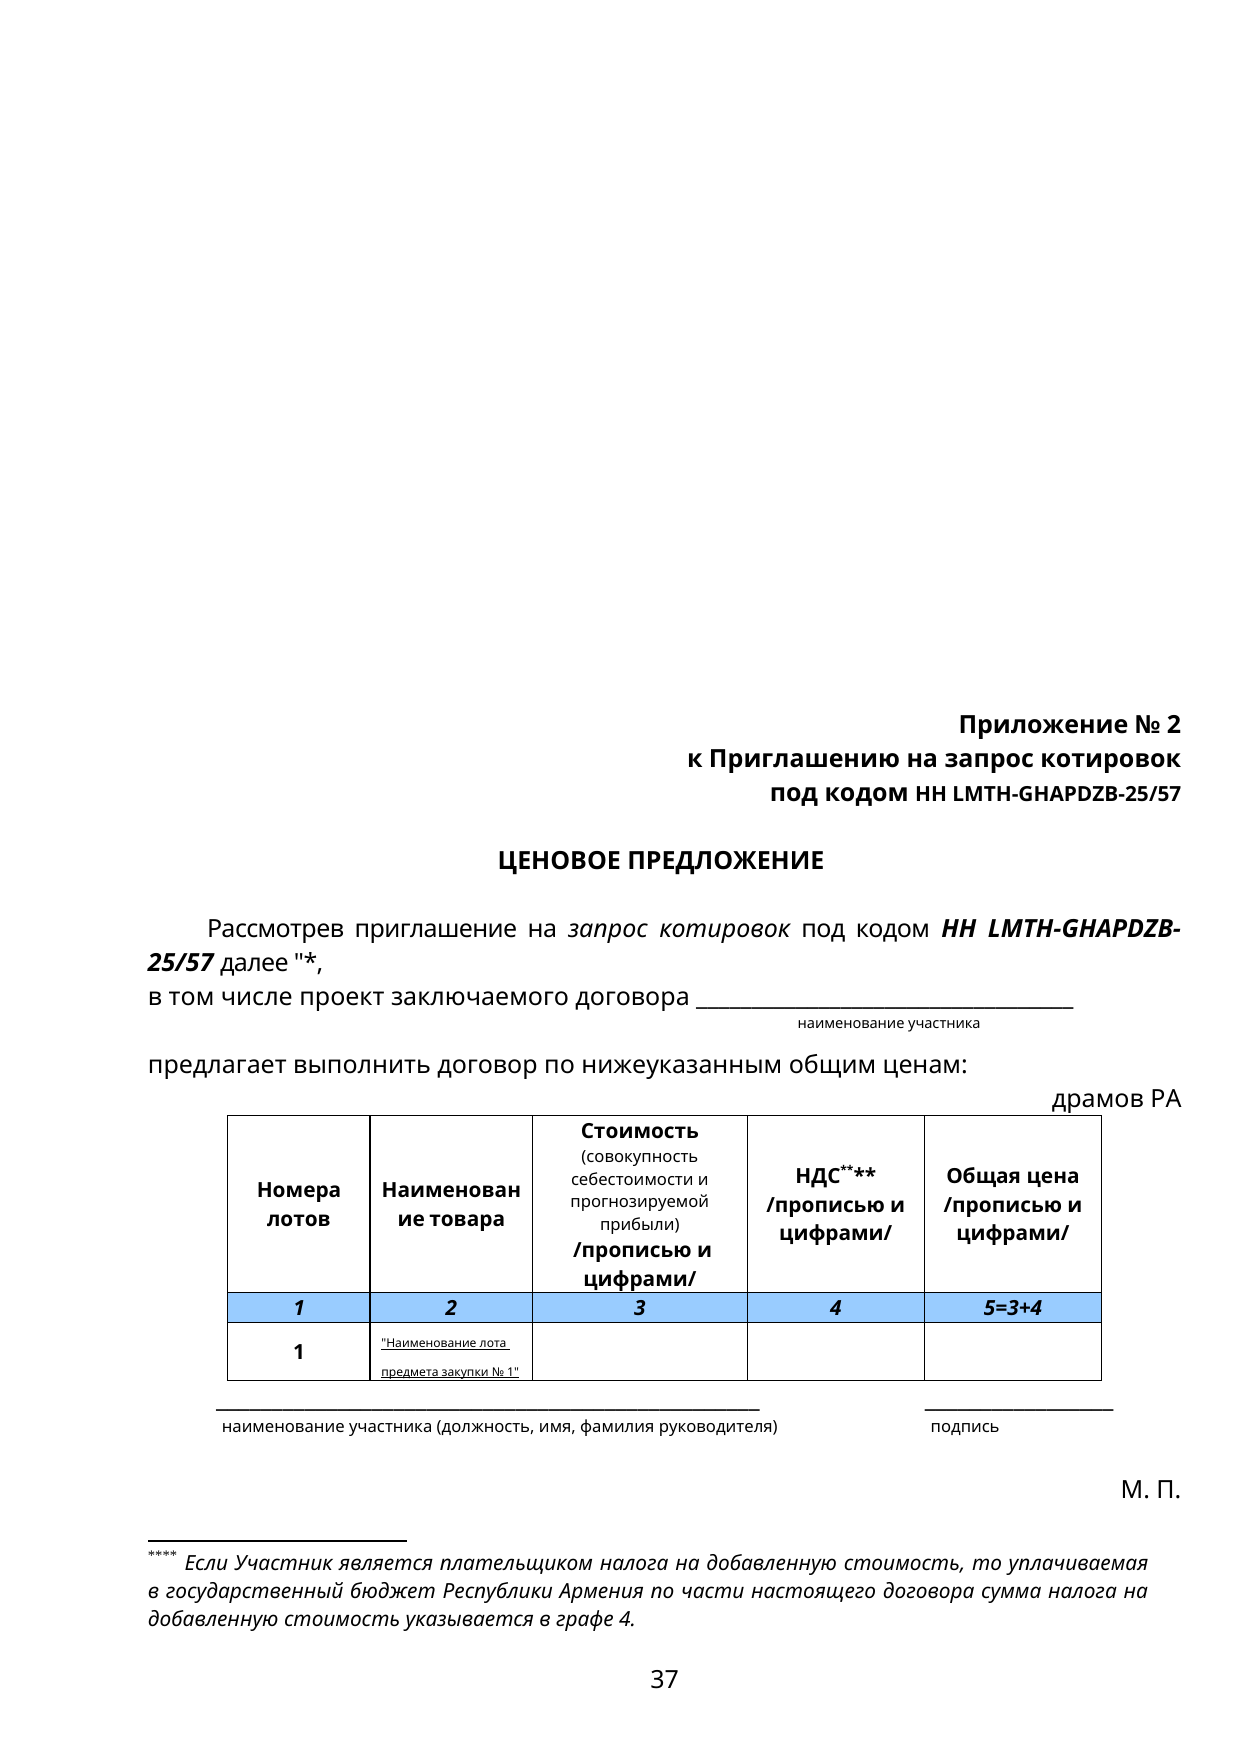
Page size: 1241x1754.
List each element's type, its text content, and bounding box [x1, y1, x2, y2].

table_header Номера лотов [228, 1116, 369, 1292]
table_header Наименование товара [371, 1116, 532, 1292]
table_cell 4 [748, 1293, 924, 1322]
table_cell 5=3+4 [925, 1293, 1101, 1322]
text наименование участника (должность, имя, фамилия руководителя) подпись [222, 1415, 1181, 1437]
table_cell [748, 1323, 924, 1379]
text в том числе проект заключаемого договора __________________________________ [148, 979, 1181, 1013]
table_header НДС** /прописью и цифрами/ [748, 1116, 924, 1292]
table_cell [925, 1323, 1101, 1379]
table_header Стоимость (совокупность себестоимости и прогнозируемой прибыли) /прописью и цифрами/ [533, 1116, 747, 1292]
text М. П. [148, 1471, 1181, 1506]
text ЦЕНОВОЕ ПРЕДЛОЖЕНИЕ [141, 842, 1181, 877]
table_cell 1 [228, 1293, 369, 1322]
table_header Общая цена /прописью и цифрами/ [925, 1116, 1101, 1292]
text наименование участника [797, 1013, 1181, 1047]
text Приложение № 2 [148, 706, 1181, 740]
table_cell 2 [371, 1293, 532, 1322]
text к Приглашению на запрос котировок под кодом HH LMTH-GHAPDZB-25/57 [148, 740, 1181, 808]
text _________________________________________________ _________________ [148, 1381, 1181, 1415]
text Рассмотрев приглашение на запрос котировок под кодом HH LMTH-GHAPDZB-25/57 далее "*, [148, 911, 1181, 979]
text предлагает выполнить договор по нижеуказанным общим ценам: [148, 1047, 1181, 1081]
table_cell 3 [533, 1293, 747, 1322]
text драмов РА [148, 1081, 1181, 1115]
table_cell "Наименование лота предмета закупки № 1" [371, 1323, 532, 1379]
table_cell [533, 1323, 747, 1379]
table_cell 1 [228, 1323, 369, 1379]
